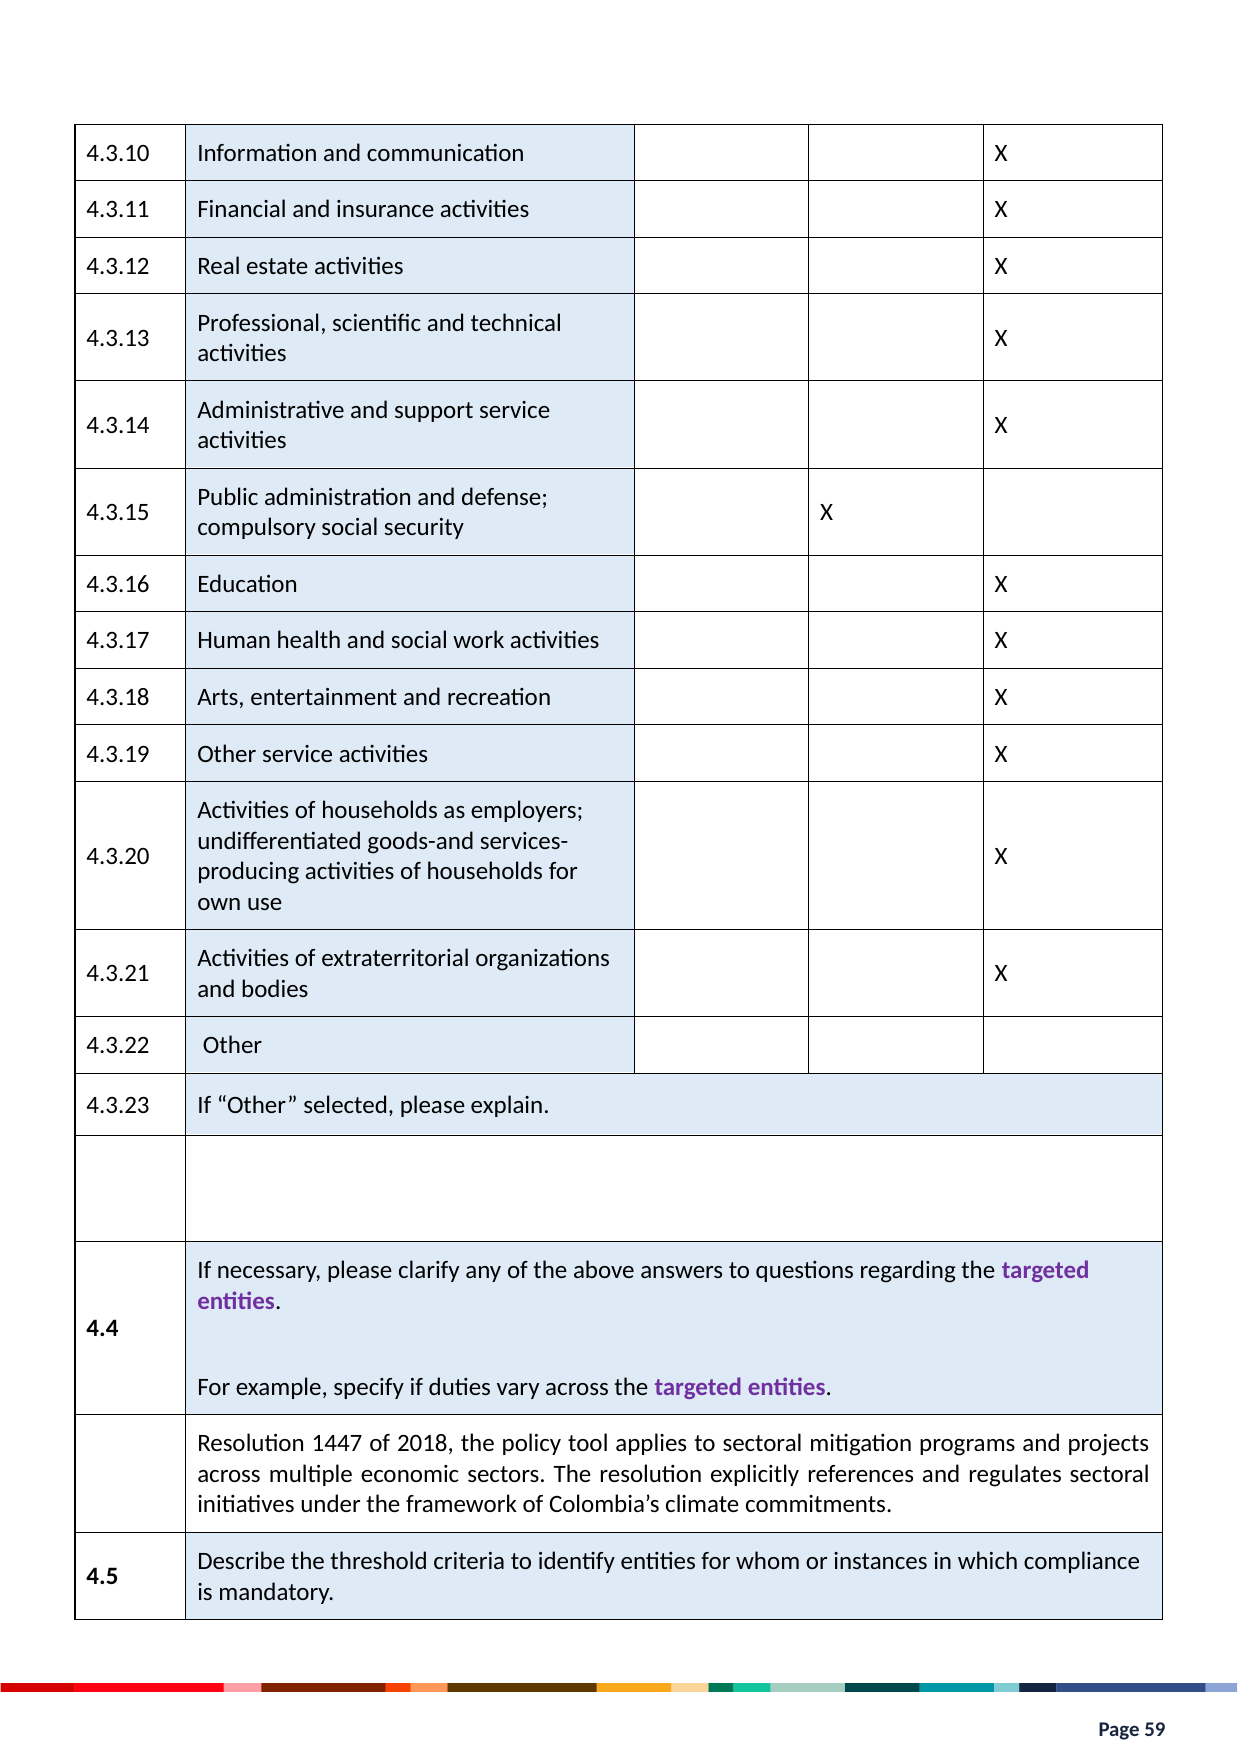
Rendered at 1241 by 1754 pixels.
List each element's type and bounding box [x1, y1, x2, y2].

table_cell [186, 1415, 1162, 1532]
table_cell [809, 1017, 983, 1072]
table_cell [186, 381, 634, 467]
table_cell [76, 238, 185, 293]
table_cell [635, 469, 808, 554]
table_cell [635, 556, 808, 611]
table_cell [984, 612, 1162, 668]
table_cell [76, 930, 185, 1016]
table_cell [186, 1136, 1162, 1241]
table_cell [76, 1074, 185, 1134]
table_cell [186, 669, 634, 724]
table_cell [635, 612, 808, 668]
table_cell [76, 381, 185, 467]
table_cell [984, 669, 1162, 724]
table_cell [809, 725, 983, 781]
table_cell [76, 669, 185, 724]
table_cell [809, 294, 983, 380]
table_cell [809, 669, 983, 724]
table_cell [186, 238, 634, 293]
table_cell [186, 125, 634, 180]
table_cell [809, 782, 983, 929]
picture [0, 1683, 1236, 1692]
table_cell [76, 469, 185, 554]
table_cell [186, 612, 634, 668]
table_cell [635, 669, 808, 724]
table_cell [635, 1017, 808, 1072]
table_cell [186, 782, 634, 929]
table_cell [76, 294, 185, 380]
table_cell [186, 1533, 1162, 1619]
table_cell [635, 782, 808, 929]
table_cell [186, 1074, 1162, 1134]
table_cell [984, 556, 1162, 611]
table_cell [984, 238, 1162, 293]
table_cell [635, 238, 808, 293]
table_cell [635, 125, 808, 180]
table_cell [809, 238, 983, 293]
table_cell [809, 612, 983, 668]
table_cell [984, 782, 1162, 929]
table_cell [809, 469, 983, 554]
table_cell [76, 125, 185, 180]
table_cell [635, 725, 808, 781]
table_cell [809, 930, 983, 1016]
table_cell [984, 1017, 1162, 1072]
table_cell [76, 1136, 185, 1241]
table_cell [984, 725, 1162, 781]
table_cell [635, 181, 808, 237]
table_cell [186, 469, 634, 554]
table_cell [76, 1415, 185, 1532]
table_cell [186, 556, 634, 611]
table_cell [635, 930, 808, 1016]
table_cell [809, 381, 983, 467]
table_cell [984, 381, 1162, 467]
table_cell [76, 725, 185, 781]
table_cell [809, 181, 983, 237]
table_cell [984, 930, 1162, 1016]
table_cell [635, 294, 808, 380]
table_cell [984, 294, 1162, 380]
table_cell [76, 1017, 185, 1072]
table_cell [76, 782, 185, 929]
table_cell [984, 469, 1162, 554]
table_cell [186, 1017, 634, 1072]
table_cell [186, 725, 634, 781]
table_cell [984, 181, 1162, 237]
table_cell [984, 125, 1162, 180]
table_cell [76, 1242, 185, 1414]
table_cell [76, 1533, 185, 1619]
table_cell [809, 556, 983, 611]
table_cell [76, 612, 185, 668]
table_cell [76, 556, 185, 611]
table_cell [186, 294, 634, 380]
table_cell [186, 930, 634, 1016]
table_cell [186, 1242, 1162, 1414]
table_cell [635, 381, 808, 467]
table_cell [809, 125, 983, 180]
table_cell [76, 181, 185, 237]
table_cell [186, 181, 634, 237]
